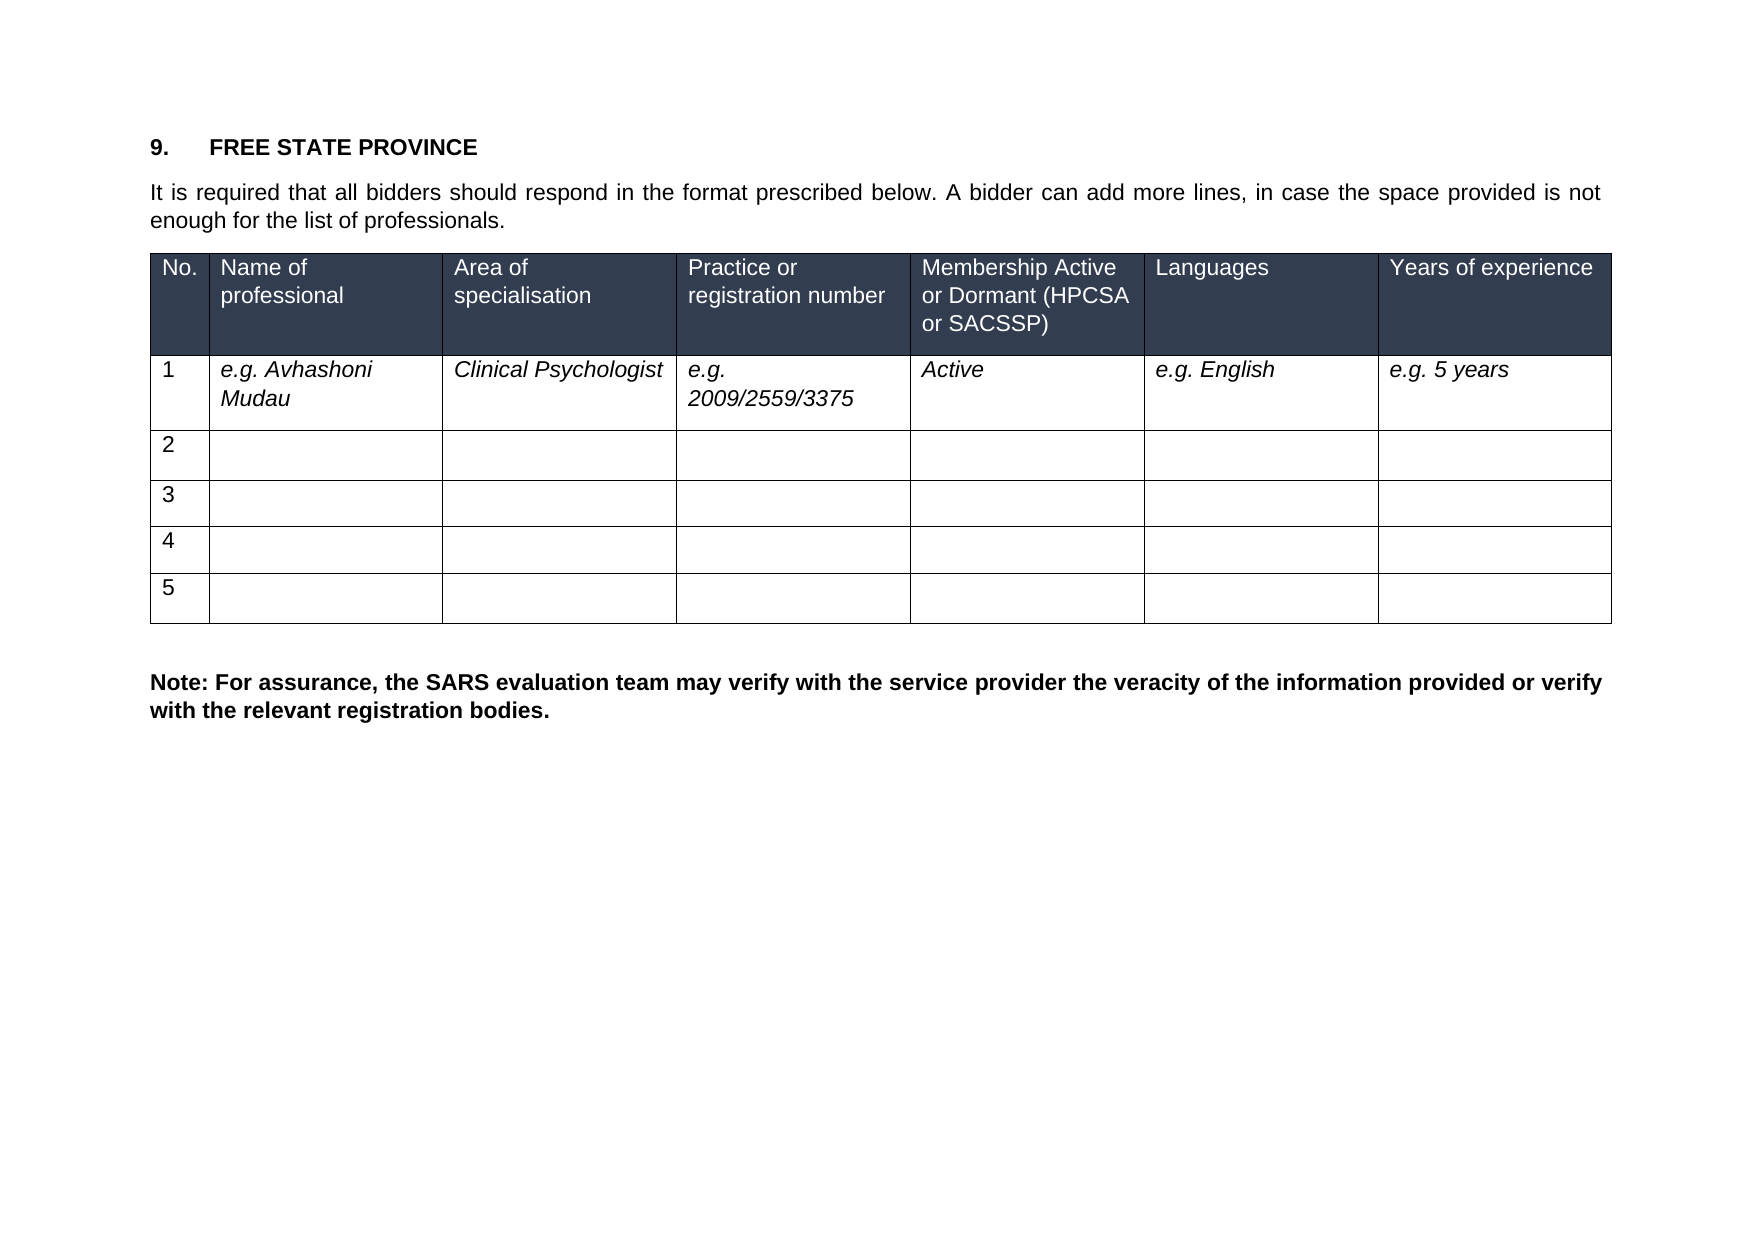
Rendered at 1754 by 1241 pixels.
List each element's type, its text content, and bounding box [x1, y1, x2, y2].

table_cell Active [911, 356, 1144, 430]
table_cell [677, 574, 910, 622]
table_cell [210, 481, 442, 526]
table_header Membership Active or Dormant (HPCSA or SACSSP) [911, 254, 1144, 355]
table_cell [1145, 574, 1378, 622]
table_header Practice or registration number [677, 254, 910, 355]
table_cell [443, 574, 676, 622]
text It is required that all bidders should respond in the format prescribed below. A bidder can add more lines, in case the space provided is not enough for the list of professionals. [150, 179, 1604, 234]
table_cell [1145, 527, 1378, 572]
table_header No. [151, 254, 209, 355]
table_cell 4 [151, 527, 209, 572]
table_header Years of experience [1379, 254, 1611, 355]
table_cell [443, 527, 676, 572]
table_header Name of professional [210, 254, 442, 355]
table_cell [911, 527, 1144, 572]
table_cell e.g. 5 years [1379, 356, 1611, 430]
table_cell e.g. Avhashoni Mudau [210, 356, 442, 430]
table_cell [1145, 481, 1378, 526]
table_cell [210, 527, 442, 572]
table_cell [1379, 527, 1611, 572]
table_cell [911, 574, 1144, 622]
table_cell 3 [151, 481, 209, 526]
table_header Area of specialisation [443, 254, 676, 355]
table_cell [210, 574, 442, 622]
table_cell [443, 431, 676, 480]
table_cell [210, 431, 442, 480]
table_cell [911, 431, 1144, 480]
table_cell [1145, 431, 1378, 480]
table_cell [443, 481, 676, 526]
table_cell Clinical Psychologist [443, 356, 676, 430]
table_cell [677, 527, 910, 572]
table_cell [677, 431, 910, 480]
table_cell [1379, 431, 1611, 480]
table_cell [677, 481, 910, 526]
table_cell 1 [151, 356, 209, 430]
table_cell [911, 481, 1144, 526]
table_cell 5 [151, 574, 209, 622]
table_cell e.g. 2009/2559/3375 [677, 356, 910, 430]
table_cell [1379, 574, 1611, 622]
table_cell e.g. English [1145, 356, 1378, 430]
text Note: For assurance, the SARS evaluation team may verify with the service provider the veracity of the information provided or verify with the relevant registration bodies. [150, 669, 1604, 723]
list FREE STATE PROVINCE [150, 134, 1604, 160]
table_header Languages [1145, 254, 1378, 355]
table_cell [1379, 481, 1611, 526]
table_cell 2 [151, 431, 209, 480]
